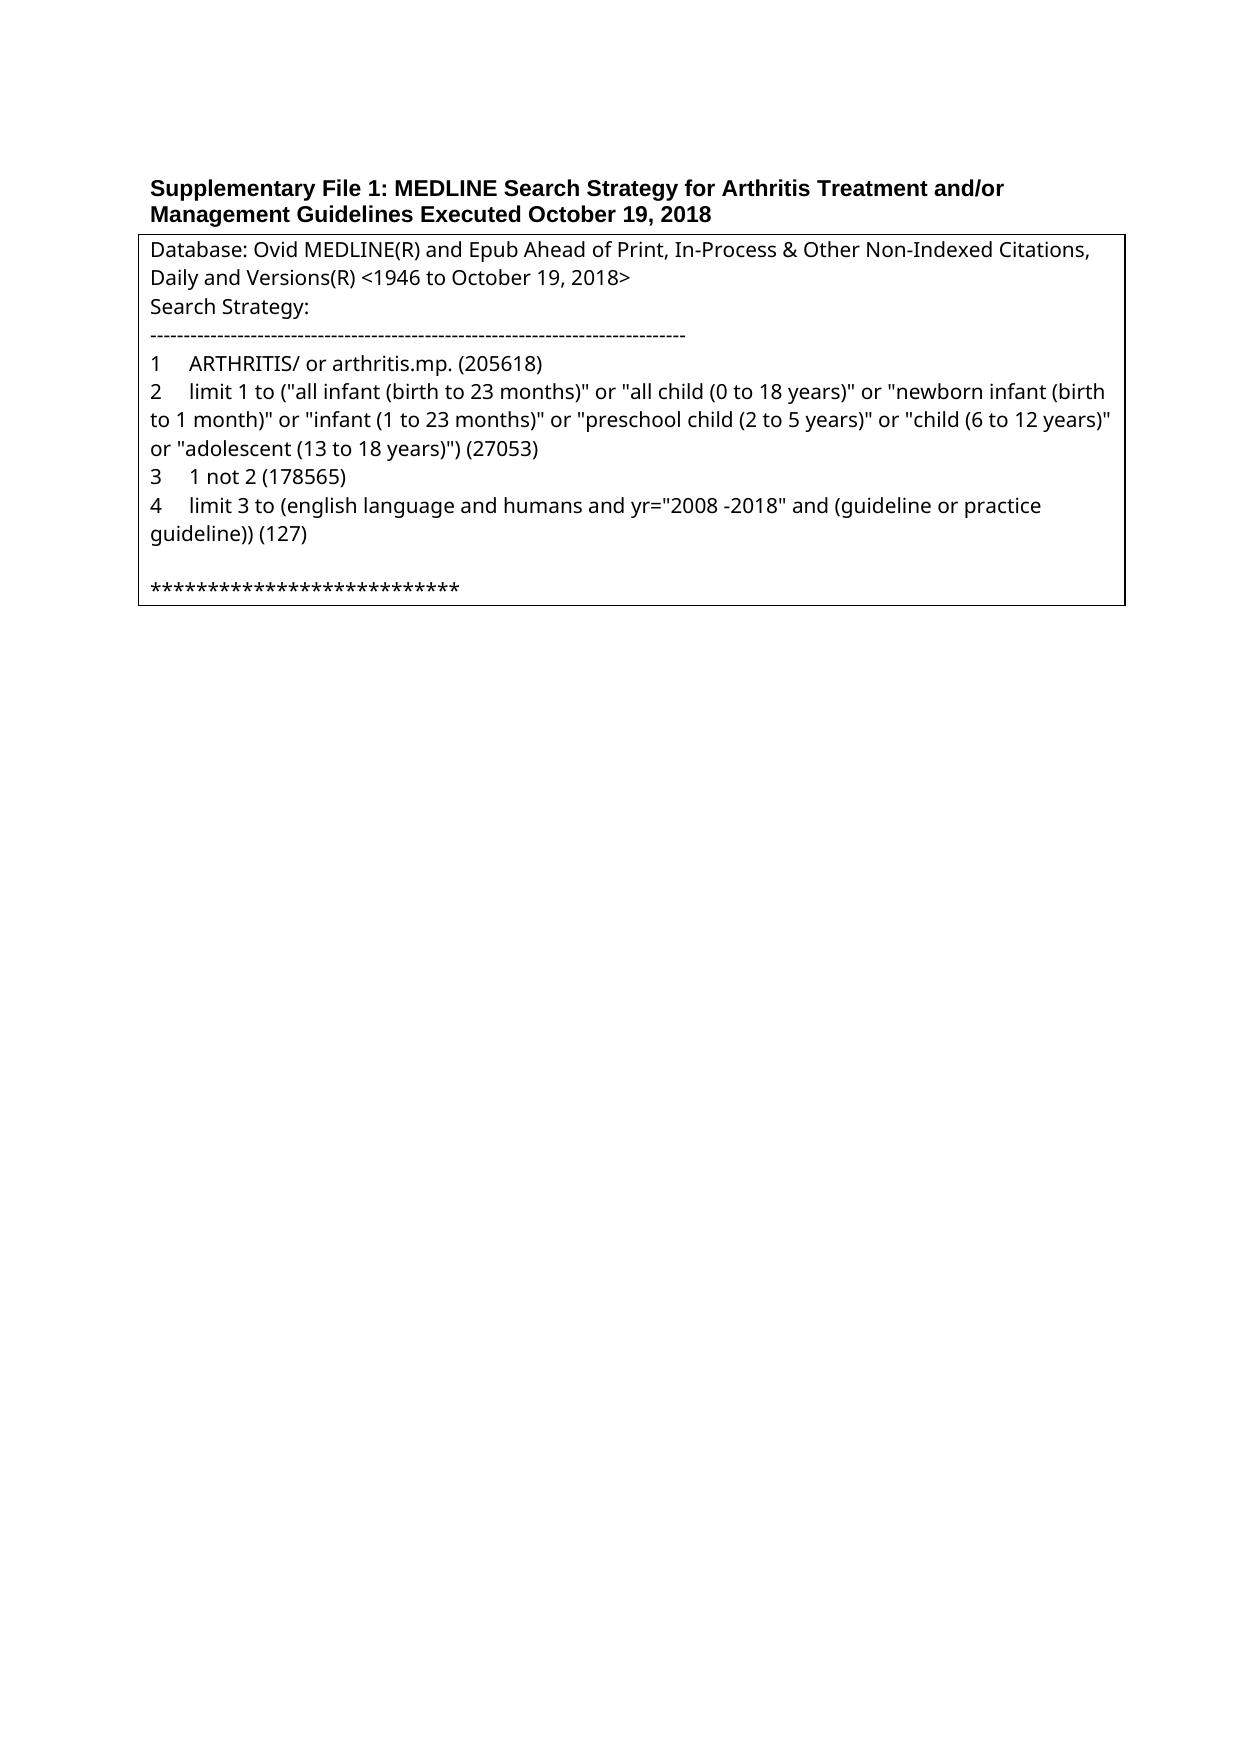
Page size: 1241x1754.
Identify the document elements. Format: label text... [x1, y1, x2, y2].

table_header Database: Ovid MEDLINE(R) and Epub Ahead of Print, In-Process & Other Non-Indexed Citations, Daily and Versions(R) <1946 to October 19, 2018> Search Strategy: -------------------------------------------------------------------------------- 1 ARTHRITIS/ or arthritis.mp. (205618) 2 limit 1 to ("all infant (birth to 23 months)" or "all child (0 to 18 years)" or "newborn infant (birth to 1 month)" or "infant (1 to 23 months)" or "preschool child (2 to 5 years)" or "child (6 to 12 years)" or "adolescent (13 to 18 years)") (27053) 3 1 not 2 (178565) 4 limit 3 to (english language and humans and yr="2008 -2018" and (guideline or practice guideline)) (127) *************************** [139, 235, 1124, 605]
subtitle Supplementary File 1: MEDLINE Search Strategy for Arthritis Treatment and/or Management Guidelines Executed October 19, 2018 [150, 175, 1090, 228]
